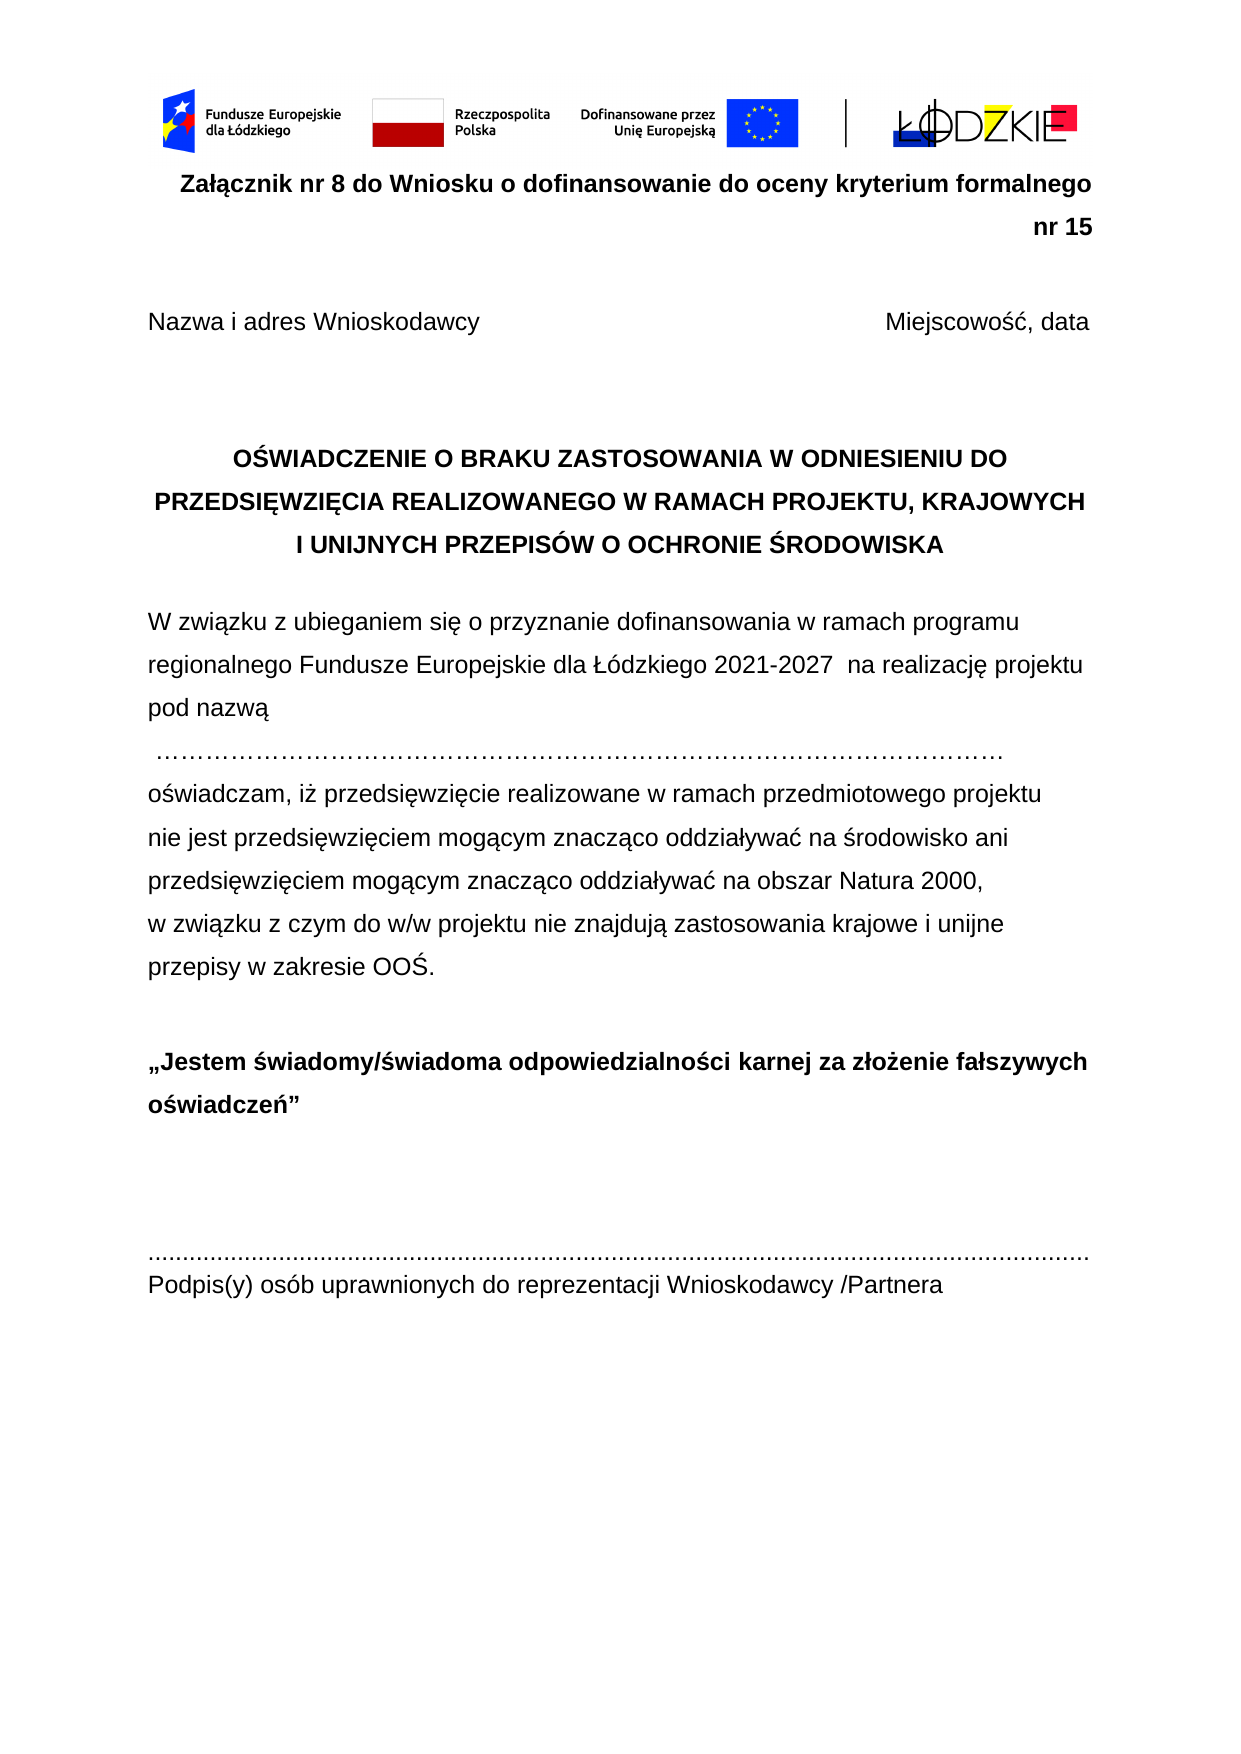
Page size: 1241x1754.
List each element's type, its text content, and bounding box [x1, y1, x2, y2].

text OŚWIADCZENIE O BRAKU ZASTOSOWANIA W ODNIESIENIU DO PRZEDSIĘWZIĘCIA REALIZOWANEGO W RAMACH PROJEKTU, KRAJOWYCH I UNIJNYCH PRZEPISÓW O OCHRONIE ŚRODOWISKA [148, 444, 1093, 559]
text W związku z ubieganiem się o przyznanie dofinansowania w ramach programu regionalnego Fundusze Europejskie dla Łódzkiego 2021-2027 na realizację projektu pod nazwą [148, 607, 1093, 722]
text Załącznik nr 8 do Wniosku o dofinansowanie do oceny kryterium formalnego nr 15 [148, 169, 1093, 241]
picture [147, 73, 1093, 169]
text Nazwa i adres Wnioskodawcy Miejscowość, data [148, 307, 1093, 336]
text „Jestem świadomy/świadoma odpowiedzialności karnej za złożenie fałszywych oświadczeń” [148, 1047, 1093, 1119]
text oświadczam, iż przedsięwzięcie realizowane w ramach przedmiotowego projektu nie jest przedsięwzięciem mogącym znacząco oddziaływać na środowisko ani przedsięwzięciem mogącym znacząco oddziaływać na obszar Natura 2000, w związku z czym do w/w projektu nie znajdują zastosowania krajowe i unijne przepisy w zakresie OOŚ. [148, 779, 1093, 981]
text ………………………………………………………………………………………… [148, 736, 1093, 765]
text Podpis(y) osób uprawnionych do reprezentacji Wnioskodawcy /Partnera [148, 1271, 1093, 1299]
